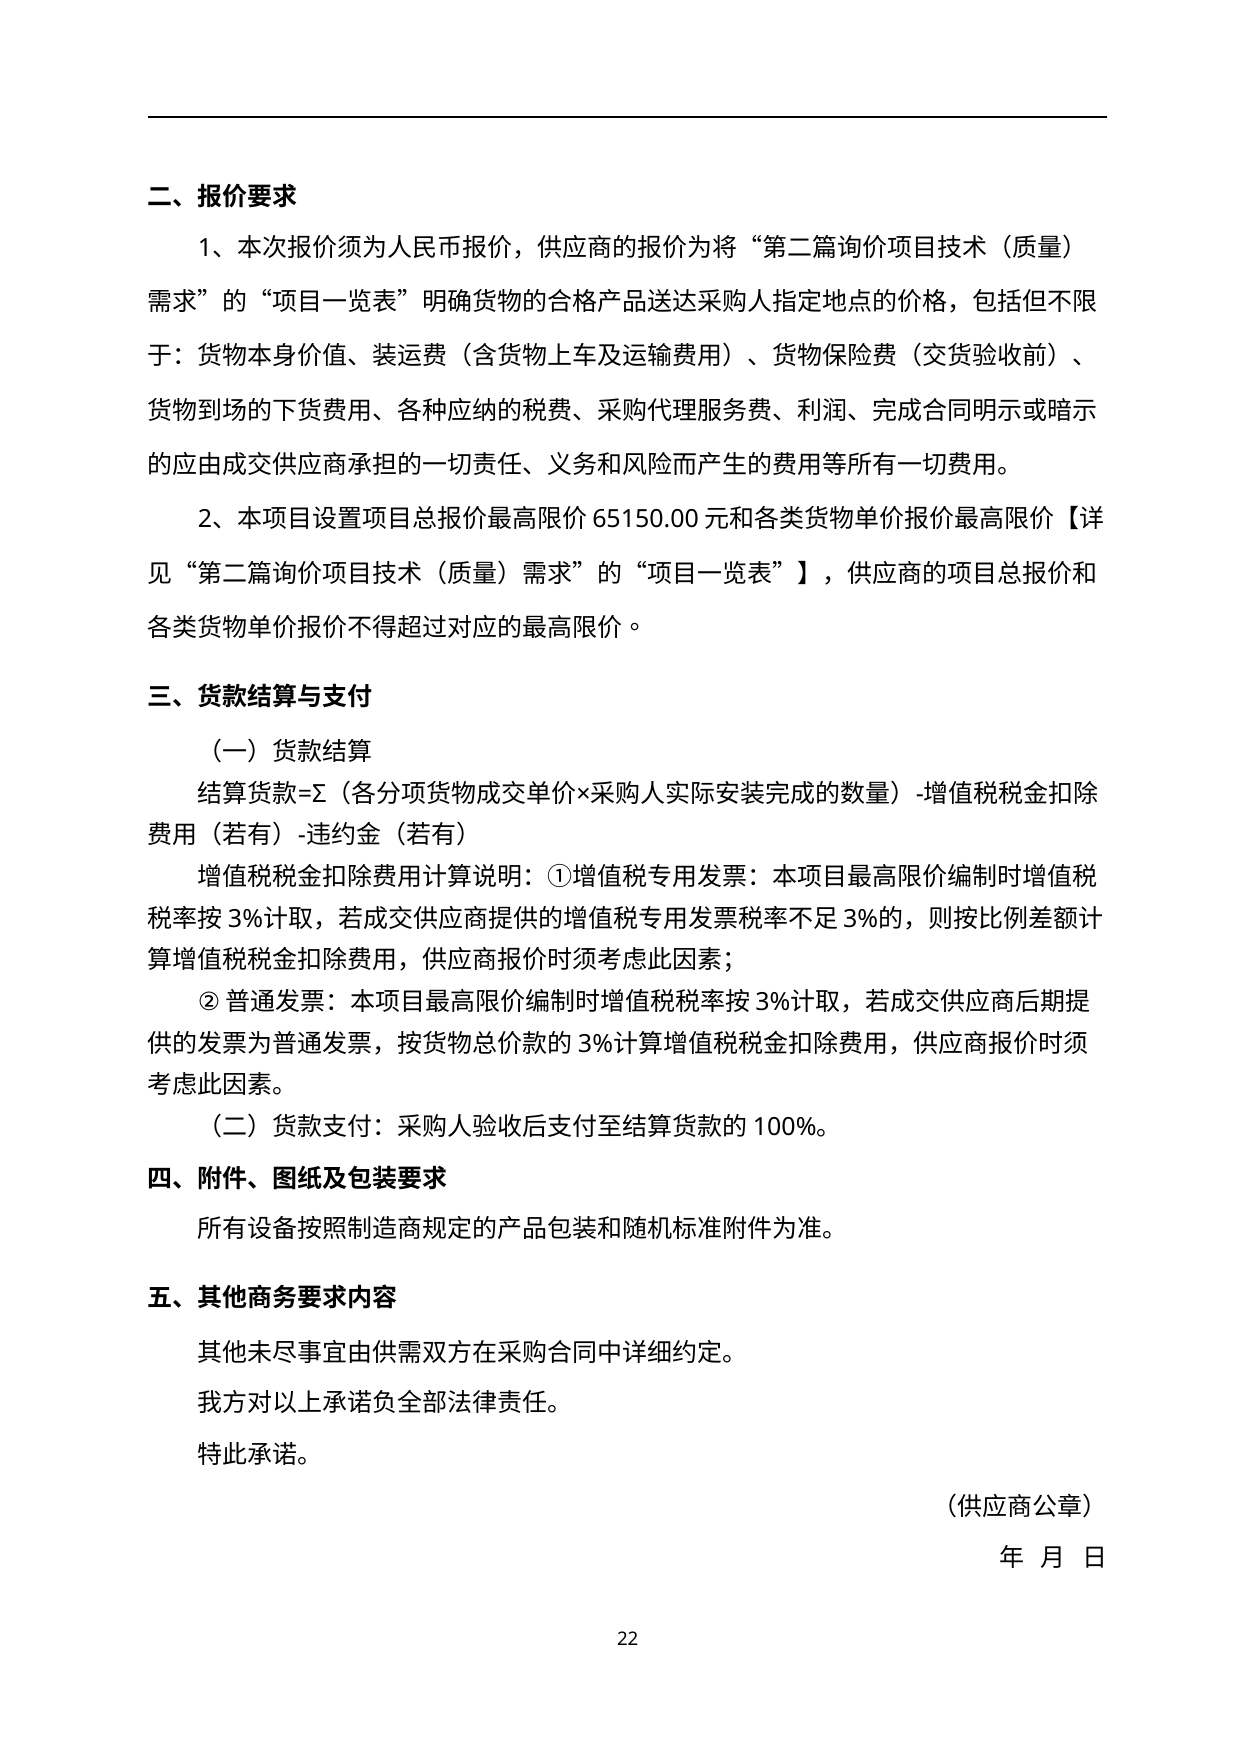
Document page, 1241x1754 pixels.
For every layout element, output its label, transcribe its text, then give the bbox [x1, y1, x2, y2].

text 年 月 日 [148, 1526, 1107, 1576]
text 所有设备按照制造商规定的产品包装和随机标准附件为准。 [148, 1209, 1107, 1245]
text 五、其他商务要求内容 [148, 1263, 1107, 1328]
text 四、附件、图纸及包装要求 [148, 1144, 1107, 1209]
text （一）货款结算 [148, 727, 1107, 769]
text 二、报价要求 [148, 162, 1107, 227]
text 2、本项目设置项目总报价最高限价65150.00元和各类货物单价报价最高限价【详见“第二篇询价项目技术（质量）需求”的“项目一览表”】，供应商的项目总报价和各类货物单价报价不得超过对应的最高限价。 [148, 499, 1107, 644]
text （二）货款支付：采购人验收后支付至结算货款的100%。 [148, 1102, 1107, 1144]
text 特此承诺。 [148, 1422, 1107, 1474]
text 增值税税金扣除费用计算说明：①增值税专用发票：本项目最高限价编制时增值税税率按3%计取，若成交供应商提供的增值税专用发票税率不足3%的，则按比例差额计算增值税税金扣除费用，供应商报价时须考虑此因素； [148, 852, 1107, 977]
text 1、本次报价须为人民币报价，供应商的报价为将“第二篇询价项目技术（质量）需求”的“项目一览表”明确货物的合格产品送达采购人指定地点的价格，包括但不限于：货物本身价值、装运费（含货物上车及运输费用）、货物保险费（交货验收前）、货物到场的下货费用、各种应纳的税费、采购代理服务费、利润、完成合同明示或暗示的应由成交供应商承担的一切责任、义务和风险而产生的费用等所有一切费用。 [148, 227, 1107, 481]
text （供应商公章） [148, 1474, 1107, 1526]
text 其他未尽事宜由供需双方在采购合同中详细约定。 [148, 1328, 1107, 1370]
text 结算货款=Σ（各分项货物成交单价×采购人实际安装完成的数量）-增值税税金扣除费用（若有）-违约金（若有） [148, 769, 1107, 852]
text 我方对以上承诺负全部法律责任。 [148, 1370, 1107, 1422]
text ②普通发票：本项目最高限价编制时增值税税率按3%计取，若成交供应商后期提供的发票为普通发票，按货物总价款的3%计算增值税税金扣除费用，供应商报价时须考虑此因素。 [148, 977, 1107, 1102]
text 三、货款结算与支付 [148, 662, 1107, 727]
